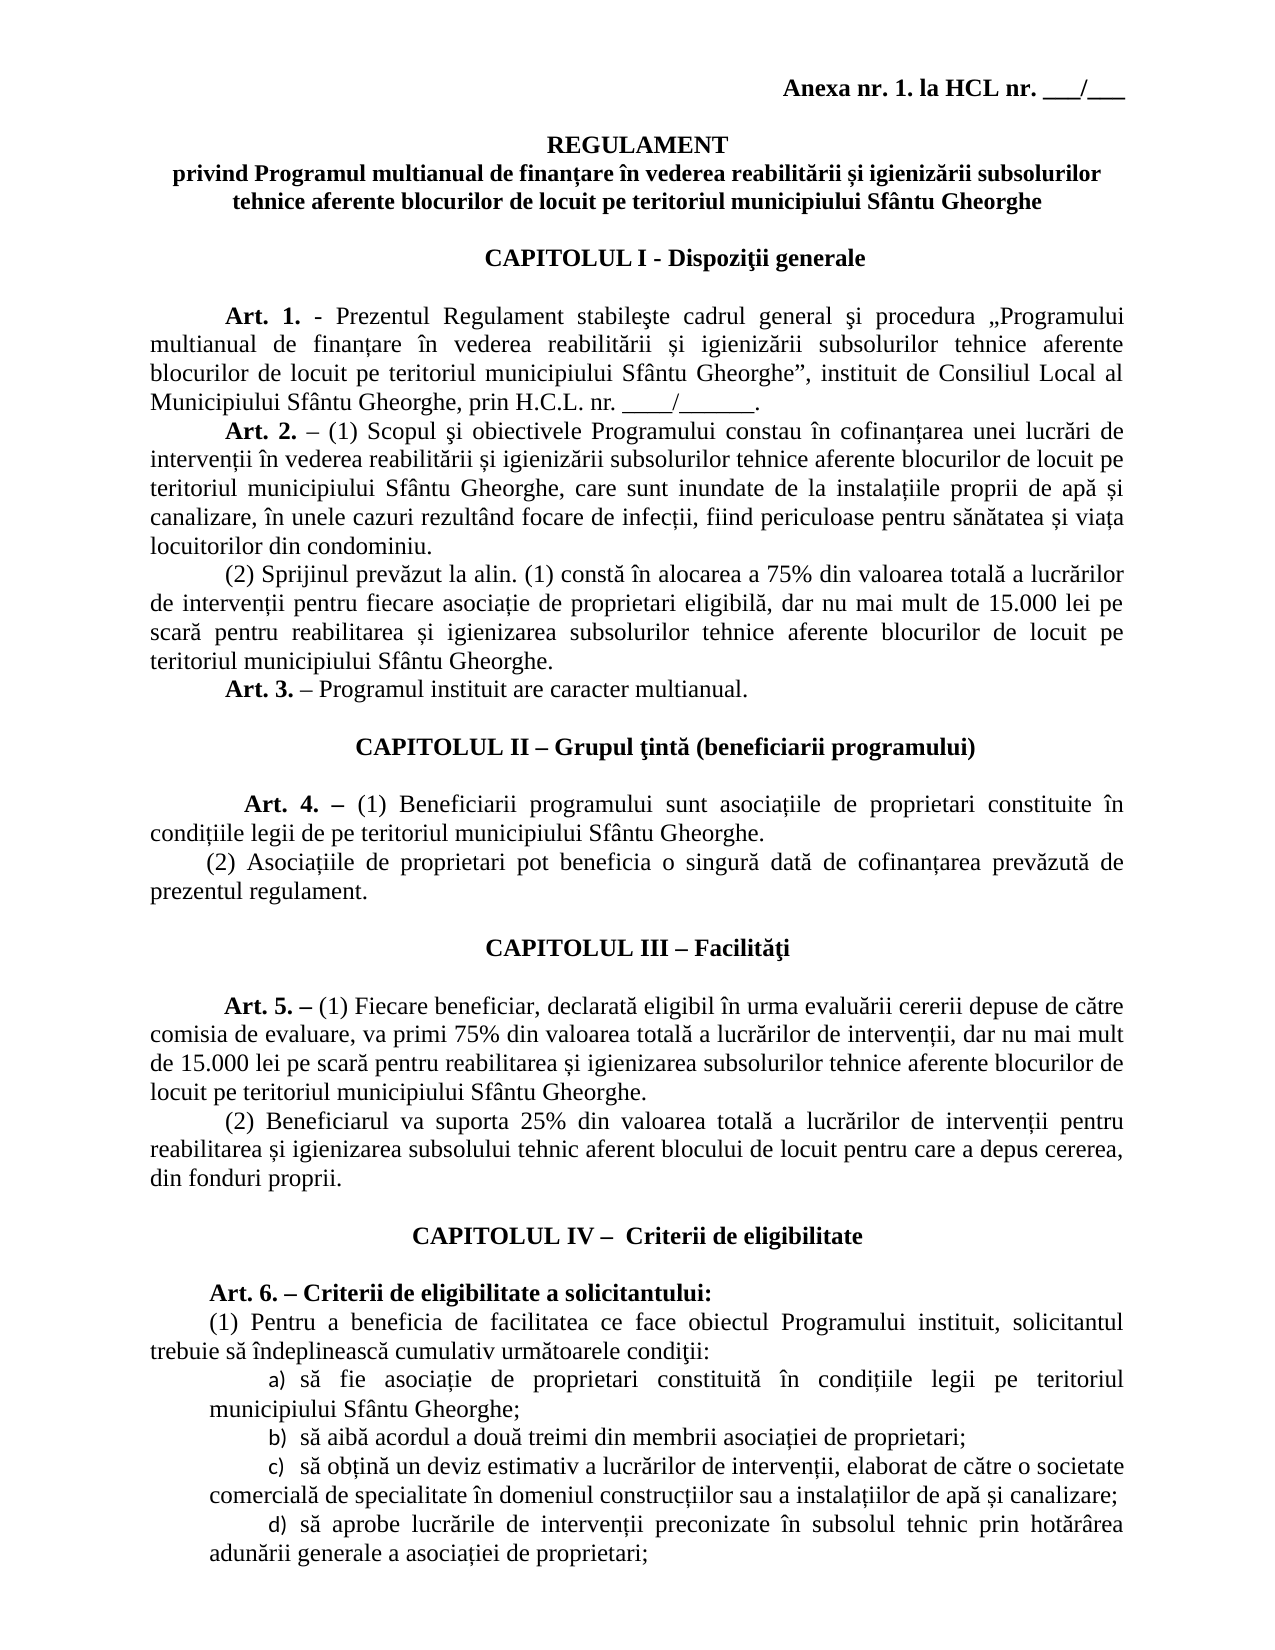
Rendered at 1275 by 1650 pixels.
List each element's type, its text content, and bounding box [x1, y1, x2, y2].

subtitle Art. 1. - Prezentul Regulament stabileşte cadrul general şi procedura „Programului multianual de finanțare în vederea reabilitării și igienizării subsolurilor tehnice aferente blocurilor de locuit pe teritoriul municipiului Sfântu Gheorghe”, instituit de Consiliul Local al Municipiului Sfântu Gheorghe, prin H.C.L. nr. ____/______. [150, 301, 1125, 416]
text (2) Asociațiile de proprietari pot beneficia o singură dată de cofinanțarea prevăzută de prezentul regulament. [150, 847, 1125, 904]
text Anexa nr. 1. la HCL nr. ___/___ [150, 73, 1125, 102]
list să fie asociație de proprietari constituită în condițiile legii pe teritoriul municipiului Sfântu Gheorghe; [209, 1364, 1125, 1422]
text Art. 6. – Criterii de eligibilitate a solicitantului: [150, 1278, 1125, 1307]
text REGULAMENT [150, 131, 1125, 159]
subtitle (2) Sprijinul prevăzut la alin. (1) constă în alocarea a 75% din valoarea totală a lucrărilor de intervenții pentru fiecare asociație de proprietari eligibilă, dar nu mai mult de 15.000 lei pe scară pentru reabilitarea și igienizarea subsolurilor tehnice aferente blocurilor de locuit pe teritoriul municipiului Sfântu Gheorghe. [150, 559, 1125, 674]
text (2) Beneficiarul va suporta 25% din valoarea totală a lucrărilor de intervenții pentru reabilitarea și igienizarea subsolului tehnic aferent blocului de locuit pentru care a depus cererea, din fonduri proprii. [150, 1106, 1125, 1192]
list să aibă acordul a două treimi din membrii asociației de proprietari; [209, 1422, 1125, 1451]
subtitle CAPITOLUL I - Dispoziţii generale [150, 243, 1125, 272]
text Art. 5. – (1) Fiecare beneficiar, declarată eligibil în urma evaluării cererii depuse de către comisia de evaluare, va primi 75% din valoarea totală a lucrărilor de intervenții, dar nu mai mult de 15.000 lei pe scară pentru reabilitarea și igienizarea subsolurilor tehnice aferente blocurilor de locuit pe teritoriul municipiului Sfântu Gheorghe. [150, 991, 1125, 1106]
text privind Programul multianual de finanțare în vederea reabilitării și igienizării subsolurilor tehnice aferente blocurilor de locuit pe teritoriul municipiului Sfântu Gheorghe [150, 159, 1125, 214]
text CAPITOLUL II – Grupul ţintă (beneficiarii programului) [150, 732, 1125, 761]
text CAPITOLUL IV – Criterii de eligibilitate [150, 1221, 1125, 1249]
list să aprobe lucrările de intervenții preconizate în subsolul tehnic prin hotărârea adunării generale a asociației de proprietari; [209, 1509, 1125, 1567]
subtitle Art. 2. – (1) Scopul şi obiectivele Programului constau în cofinanțarea unei lucrări de intervenții în vederea reabilitării și igienizării subsolurilor tehnice aferente blocurilor de locuit pe teritoriul municipiului Sfântu Gheorghe, care sunt inundate de la instalațiile proprii de apă și canalizare, în unele cazuri rezultând focare de infecții, fiind periculoase pentru sănătatea și viața locuitorilor din condominiu. [150, 416, 1125, 559]
text Art. 4. – (1) Beneficiarii programului sunt asociațiile de proprietari constituite în condițiile legii de pe teritoriul municipiului Sfântu Gheorghe. [150, 789, 1125, 847]
text Art. 3. – Programul instituit are caracter multianual. [150, 674, 1125, 703]
text (1) Pentru a beneficia de facilitatea ce face obiectul Programului instituit, solicitantul trebuie să îndeplinească cumulativ următoarele condiţii: [150, 1307, 1125, 1364]
text CAPITOLUL – Facilităţi [150, 933, 1125, 962]
list să obțină un deviz estimativ a lucrărilor de intervenții, elaborat de către o societate comercială de specialitate în domeniul construcțiilor sau a instalațiilor de apă și canalizare; [209, 1451, 1125, 1509]
